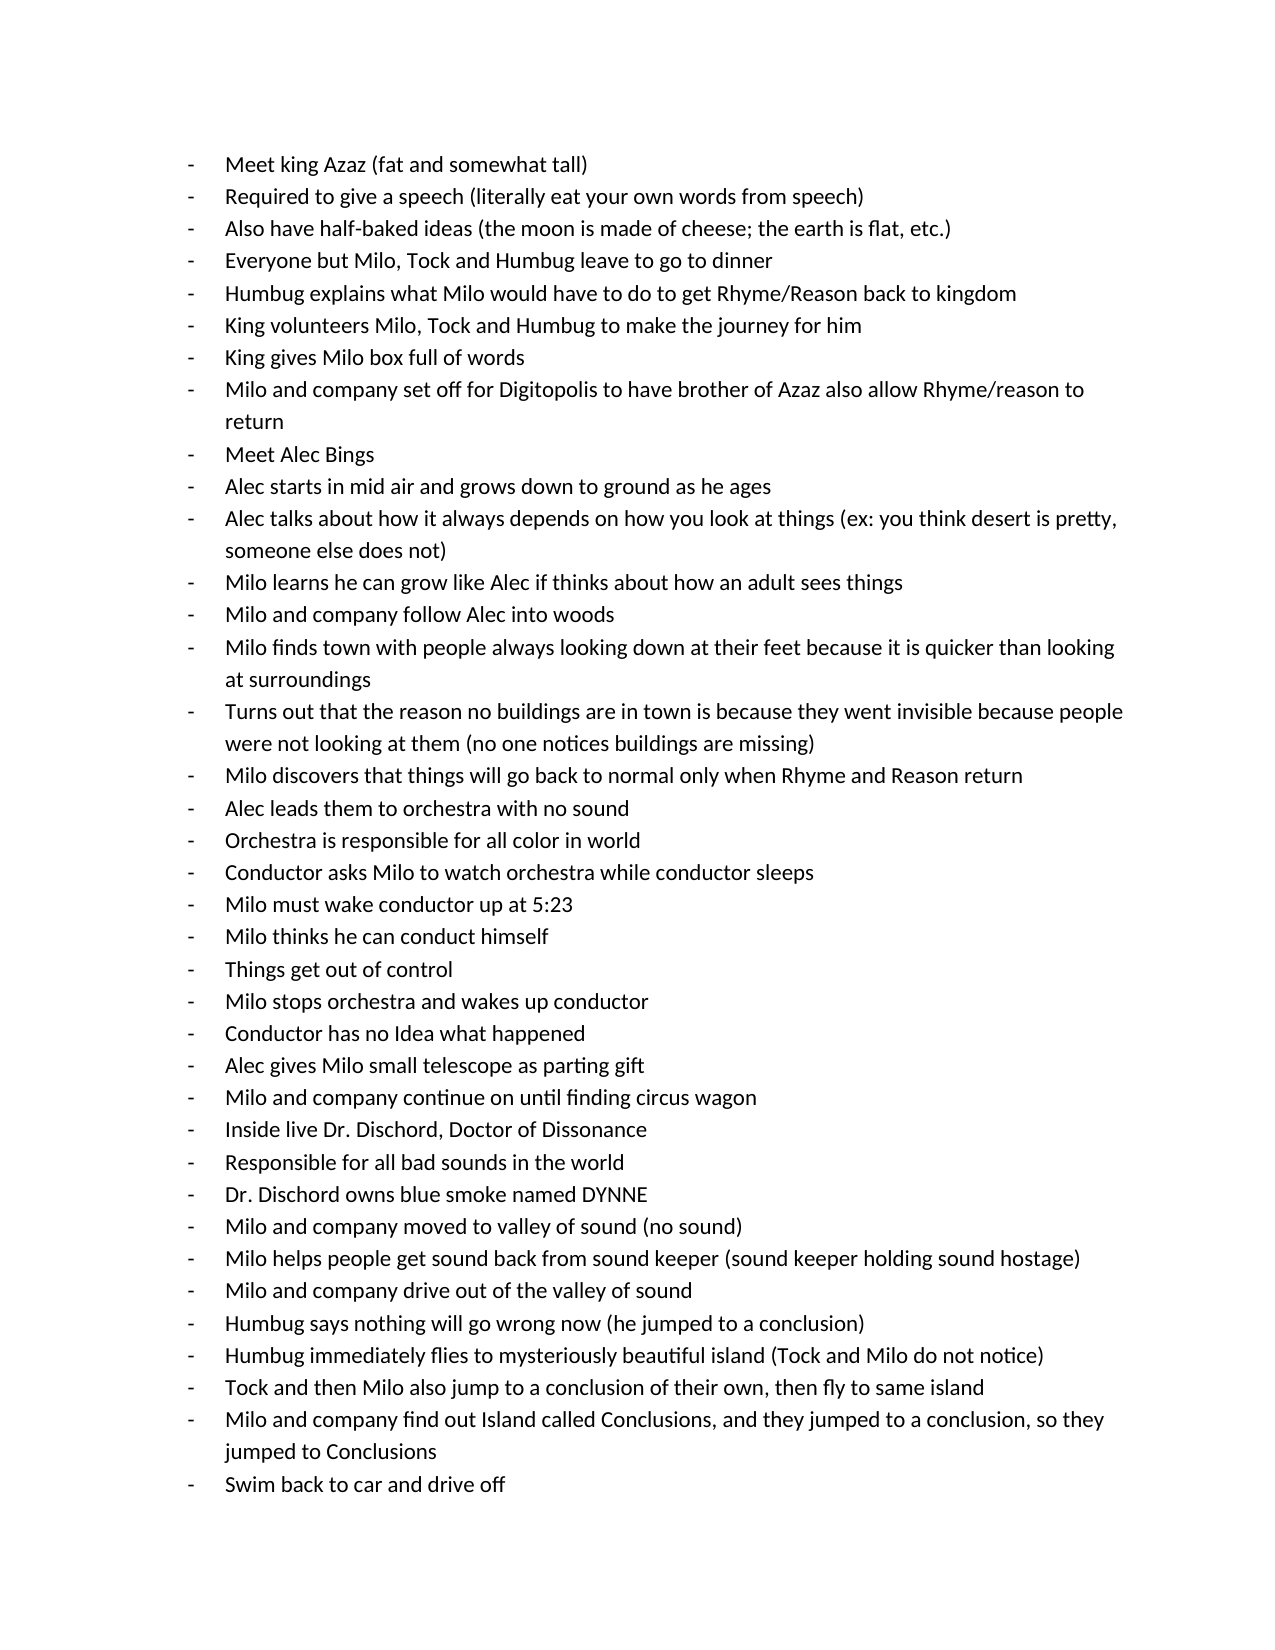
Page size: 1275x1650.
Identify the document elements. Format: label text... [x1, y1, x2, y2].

list Tock and then Milo also jump to a conclusion of their own, then fly to same island [187, 1373, 1125, 1401]
list Milo and company set off for Digitopolis to have brother of Azaz also allow Rhyme/reason to return [187, 375, 1125, 436]
list Orchestra is responsible for all color in world [187, 826, 1125, 854]
list Meet king Azaz (fat and somewhat tall) [187, 150, 1125, 178]
list Milo helps people get sound back from sound keeper (sound keeper holding sound hostage) [187, 1244, 1125, 1272]
list Milo thinks he can conduct himself [187, 922, 1125, 951]
list Humbug says nothing will go wrong now (he jumped to a conclusion) [187, 1309, 1125, 1337]
list Turns out that the reason no buildings are in town is because they went invisible because people were not looking at them (no one notices buildings are missing) [187, 697, 1125, 757]
list Humbug immediately flies to mysteriously beautiful island (Tock and Milo do not notice) [187, 1341, 1125, 1369]
list Milo and company drive out of the valley of sound [187, 1277, 1125, 1304]
list King volunteers Milo, Tock and Humbug to make the journey for him [187, 311, 1125, 339]
list Required to give a speech (literally eat your own words from speech) [187, 182, 1125, 210]
list Milo finds town with people always looking down at their feet because it is quicker than looking at surroundings [187, 633, 1125, 693]
list Alec talks about how it always depends on how you look at things (ex: you think desert is pretty, someone else does not) [187, 504, 1125, 564]
list Dr. Dischord owns blue smoke named DYNNE [187, 1180, 1125, 1208]
list Meet Alec Bings [187, 440, 1125, 468]
list Also have half-baked ideas (the moon is made of cheese; the earth is flat, etc.) [187, 214, 1125, 242]
list Swim back to car and drive off [187, 1470, 1125, 1498]
list Humbug explains what Milo would have to do to get Rhyme/Reason back to kingdom [187, 279, 1125, 307]
list Milo and company follow Alec into woods [187, 601, 1125, 629]
list King gives Milo box full of words [187, 343, 1125, 371]
list Milo and company moved to valley of sound (no sound) [187, 1212, 1125, 1240]
list Alec gives Milo small telescope as parting gift [187, 1051, 1125, 1079]
list Conductor has no Idea what happened [187, 1019, 1125, 1047]
list Milo and company find out Island called Conclusions, and they jumped to a conclusion, so they jumped to Conclusions [187, 1405, 1125, 1466]
list Responsible for all bad sounds in the world [187, 1148, 1125, 1176]
list Inside live Dr. Dischord, Doctor of Dissonance [187, 1116, 1125, 1144]
list Alec leads them to orchestra with no sound [187, 794, 1125, 822]
list Milo stops orchestra and wakes up conductor [187, 987, 1125, 1015]
list Milo discovers that things will go back to normal only when Rhyme and Reason return [187, 762, 1125, 789]
list Milo learns he can grow like Alec if thinks about how an adult sees things [187, 568, 1125, 596]
list Everyone but Milo, Tock and Humbug leave to go to dinner [187, 247, 1125, 274]
list Things get out of control [187, 955, 1125, 983]
list Conductor asks Milo to watch orchestra while conductor sleeps [187, 858, 1125, 886]
list Milo and company continue on until finding circus wagon [187, 1083, 1125, 1111]
list Milo must wake conductor up at 5:23 [187, 890, 1125, 918]
list Alec starts in mid air and grows down to ground as he ages [187, 472, 1125, 500]
